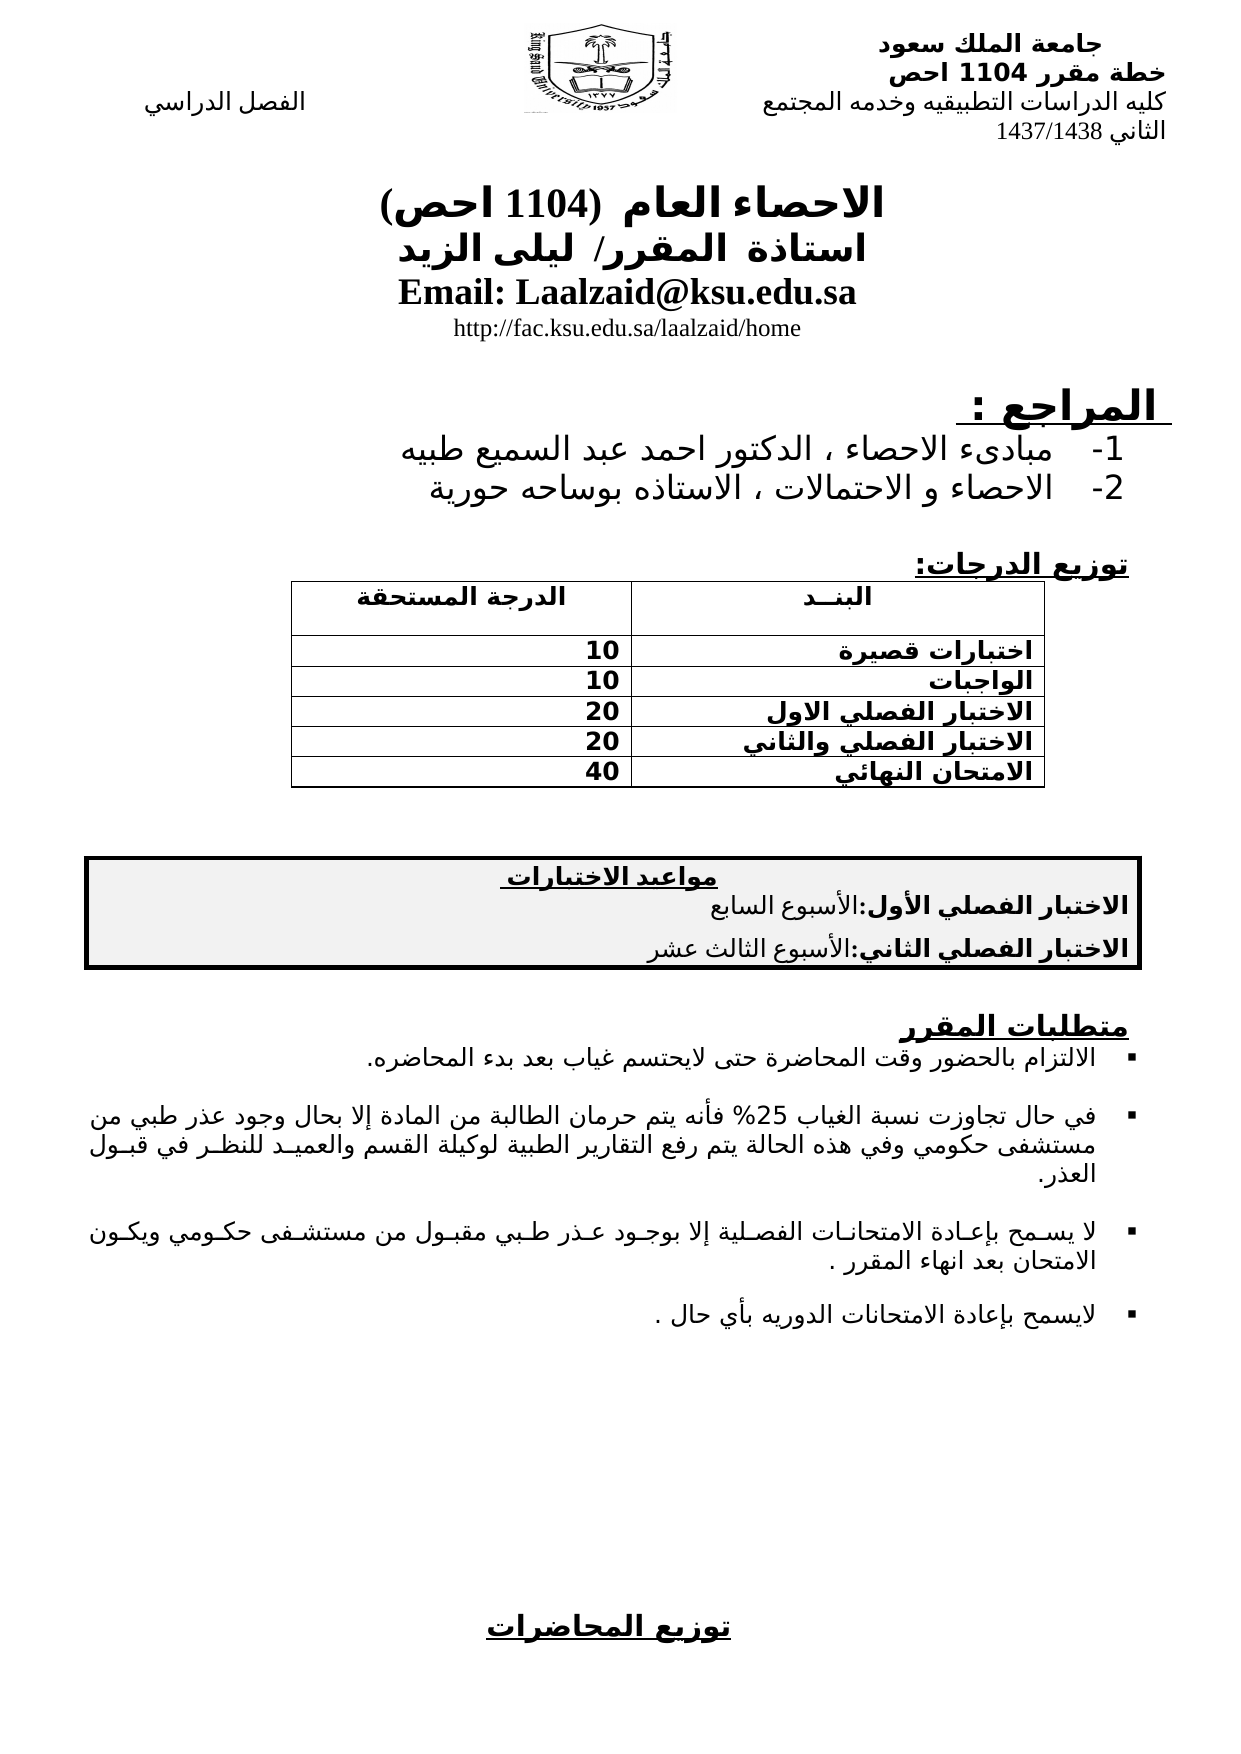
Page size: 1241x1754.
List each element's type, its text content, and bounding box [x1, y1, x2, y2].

table_cell الاختبار الفصلي الاول [632, 697, 1044, 726]
list في حال تجاوزت نسبة الغياب 25% فأنه يتم حرمان الطالبة من المادة إلا بحال وجود عذر طبي من مستشفى حكومي وفي هذه الحالة يتم رفع التقارير الطبية لوكيلة القسم والعميد للنظر في قبول العذر. [89, 1101, 1126, 1188]
text استاذة المقرر/ ليلى الزيد [89, 227, 1167, 270]
table_cell 10 [292, 667, 631, 696]
text الاختبار الفصلي الأول:الأسبوع السابع [89, 884, 1137, 920]
table_cell 40 [292, 757, 631, 786]
text متطلبات المقرر [89, 1009, 1129, 1043]
list الالتزام بالحضور وقت المحاضرة حتى لايحتسم غياب بعد بدء المحاضره. [89, 1043, 1126, 1072]
table_header الدرجة المستحقة [292, 582, 631, 635]
table_cell 20 [292, 697, 631, 726]
list لا يسمح بإعادة الامتحانات الفصلية إلا بوجود عذر طبي مقبول من مستشفى حكومي ويكون الامتحان بعد انهاء المقرر . [89, 1217, 1126, 1276]
picture [523, 23, 678, 113]
text المراجع : [89, 381, 1167, 430]
table_cell اختبارات قصيرة [632, 636, 1044, 666]
text مواعيد الاختبارات [89, 860, 1137, 884]
table_cell الواجبات [632, 667, 1044, 696]
list لايسمح بإعادة الامتحانات الدوريه بأي حال . [89, 1301, 1126, 1330]
table_cell 20 [292, 727, 631, 756]
list الاحصاء و الاحتمالات ، الاستاذه بوساحه حورية [89, 469, 1092, 507]
text الاحصاء العام (1104 احص) [89, 179, 1167, 227]
table_header البنــد [632, 582, 1044, 635]
text http://fac.ksu.edu.sa/laalzaid/home [89, 313, 1167, 342]
table_cell 10 [292, 636, 631, 666]
text توزيع الدرجات: [89, 547, 1129, 581]
table_cell الاختبار الفصلي والثاني [632, 727, 1044, 756]
list مبادىء الاحصاء ، الدكتور احمد عبد السميع طبيه [89, 430, 1092, 469]
text Email: Laalzaid@ksu.edu.sa [89, 270, 1167, 313]
text توزيع المحاضرات [89, 1609, 1129, 1643]
text الاختبار الفصلي الثاني:الأسبوع الثالث عشر [89, 927, 1137, 965]
table_cell الامتحان النهائي [632, 757, 1044, 786]
